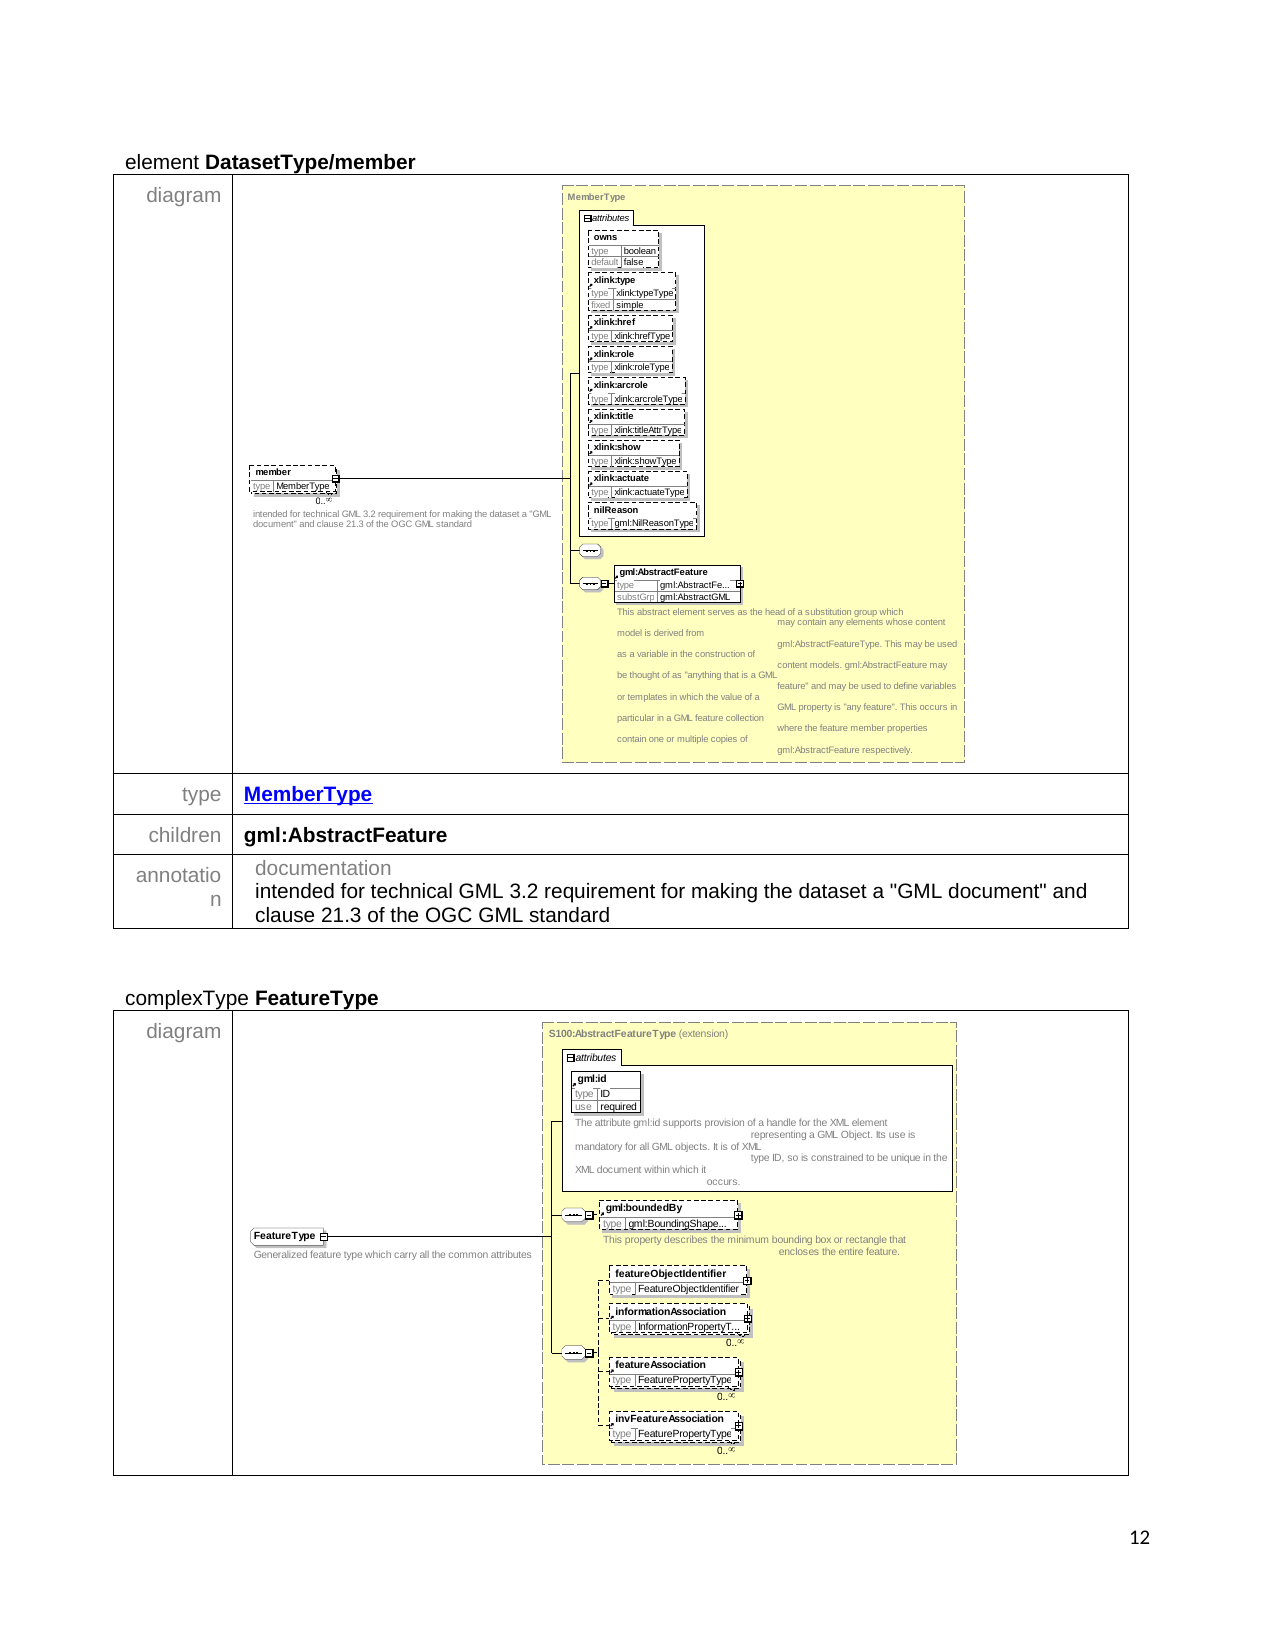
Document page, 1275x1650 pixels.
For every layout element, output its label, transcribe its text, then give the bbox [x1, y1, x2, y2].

table_header diagram [114, 1011, 232, 1475]
table_header [233, 175, 1128, 773]
table_header diagram [114, 175, 232, 773]
table_cell [233, 855, 1128, 927]
text element DatasetType/member [125, 150, 1150, 174]
text complexType FeatureType [125, 986, 1150, 1010]
table_cell gml:AbstractFeature [233, 815, 1128, 854]
table_cell type [114, 774, 232, 814]
table_cell annotation [114, 855, 232, 927]
table_cell MemberType [233, 774, 1128, 814]
table_header [233, 1011, 1128, 1475]
table_cell children [114, 815, 232, 854]
